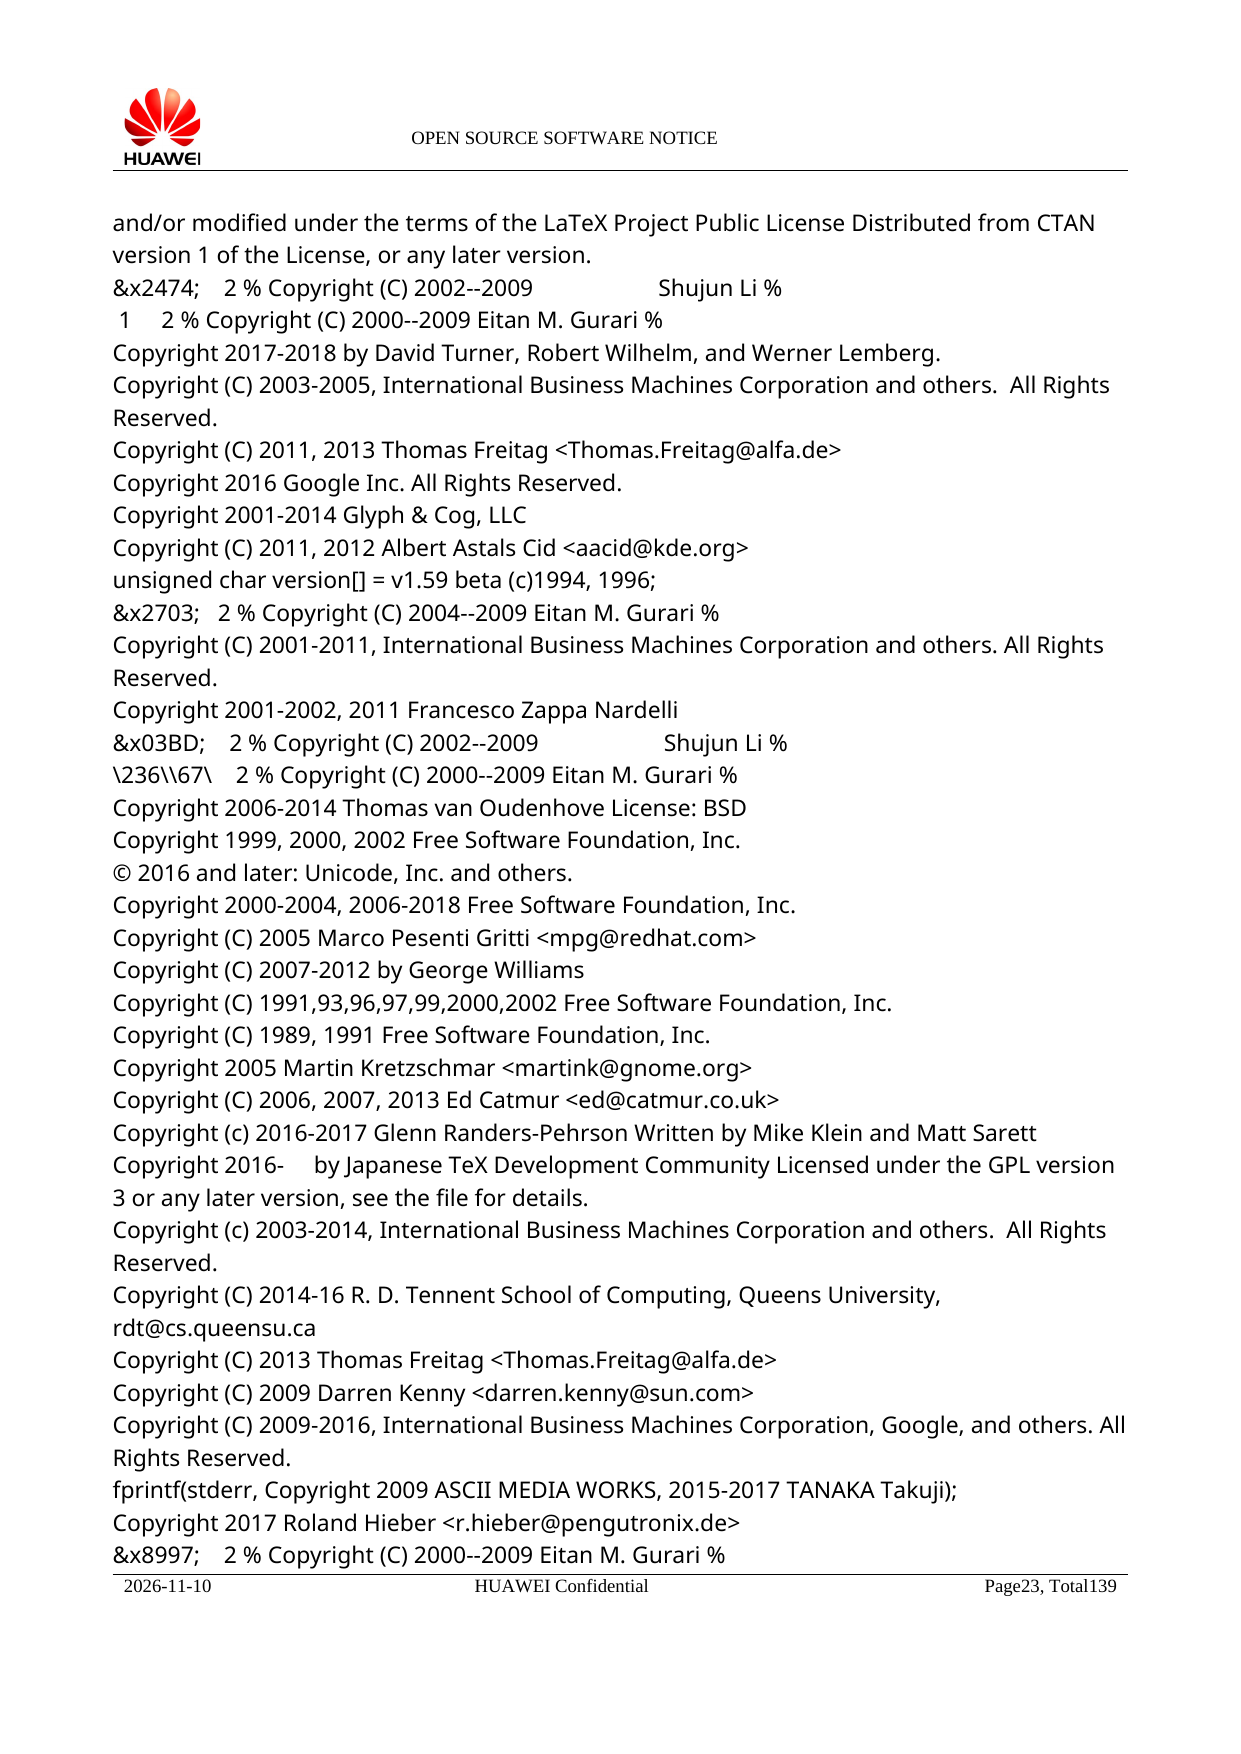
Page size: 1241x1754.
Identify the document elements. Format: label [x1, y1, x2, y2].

picture [124, 88, 201, 165]
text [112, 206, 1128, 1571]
